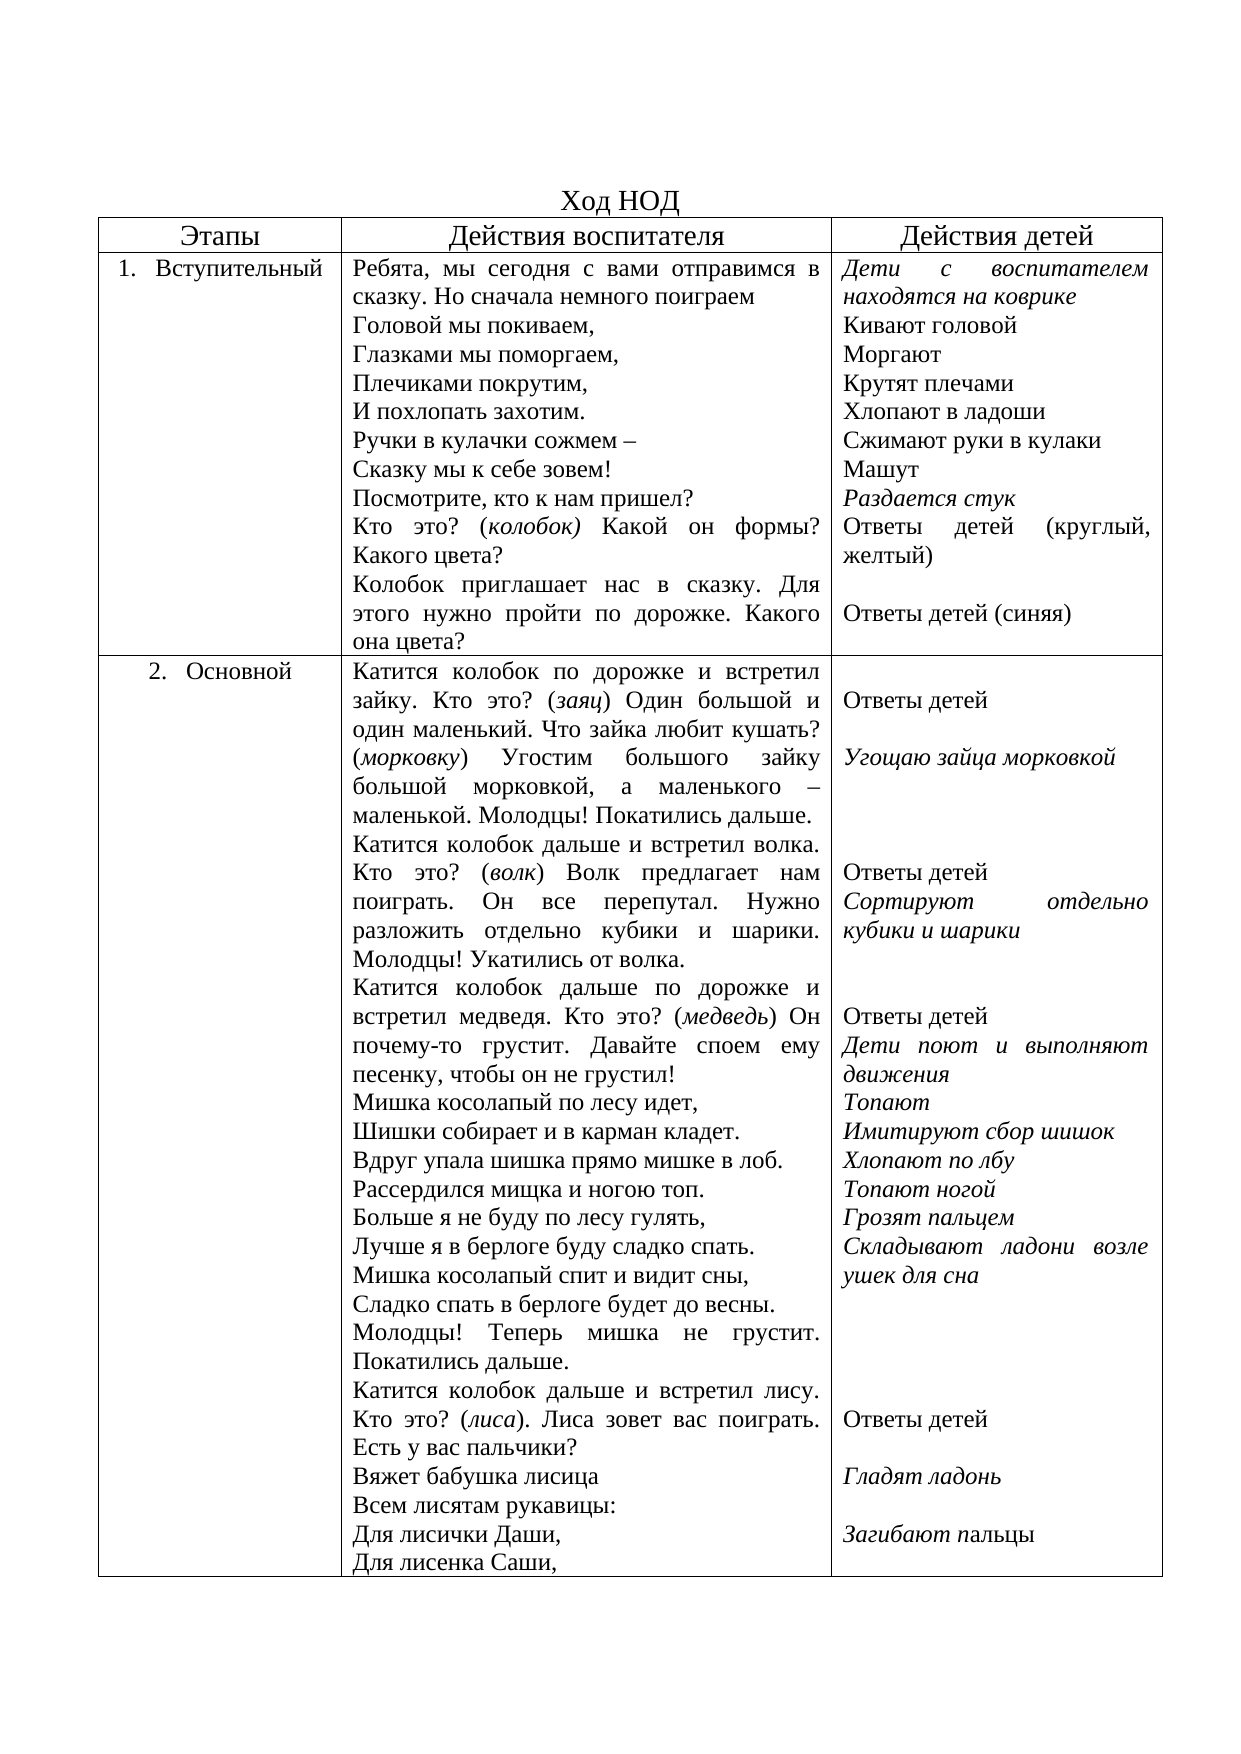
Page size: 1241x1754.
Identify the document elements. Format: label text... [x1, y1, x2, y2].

table_header Действия детей [832, 218, 1162, 252]
table_header Этапы [99, 218, 341, 252]
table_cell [832, 656, 1162, 1576]
text Ход НОД [187, 183, 1053, 217]
table_cell Вступительный [99, 253, 341, 655]
table_cell Дети с воспитателем находятся на коврике Кивают головой Моргают Крутят плечами Хлопают в ладоши Сжимают руки в кулаки Машут Раздается стук Ответы детей (круглый, желтый) Ответы детей (синяя) [832, 253, 1162, 655]
table_cell Основной [99, 656, 341, 1576]
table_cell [342, 656, 831, 1576]
table_cell Ребята, мы сегодня с вами отправимся в сказку. Но сначала немного поиграем Головой мы покиваем, Глазками мы поморгаем, Плечиками покрутим, И похлопать захотим. Ручки в кулачки сожмем – Сказку мы к себе зовем! Посмотрите, кто к нам пришел? Кто это? (колобок) Какой он формы? Какого цвета? Колобок приглашает нас в сказку. Для этого нужно пройти по дорожке. Какого она цвета? [342, 253, 831, 655]
table_header Действия воспитателя [342, 218, 831, 252]
